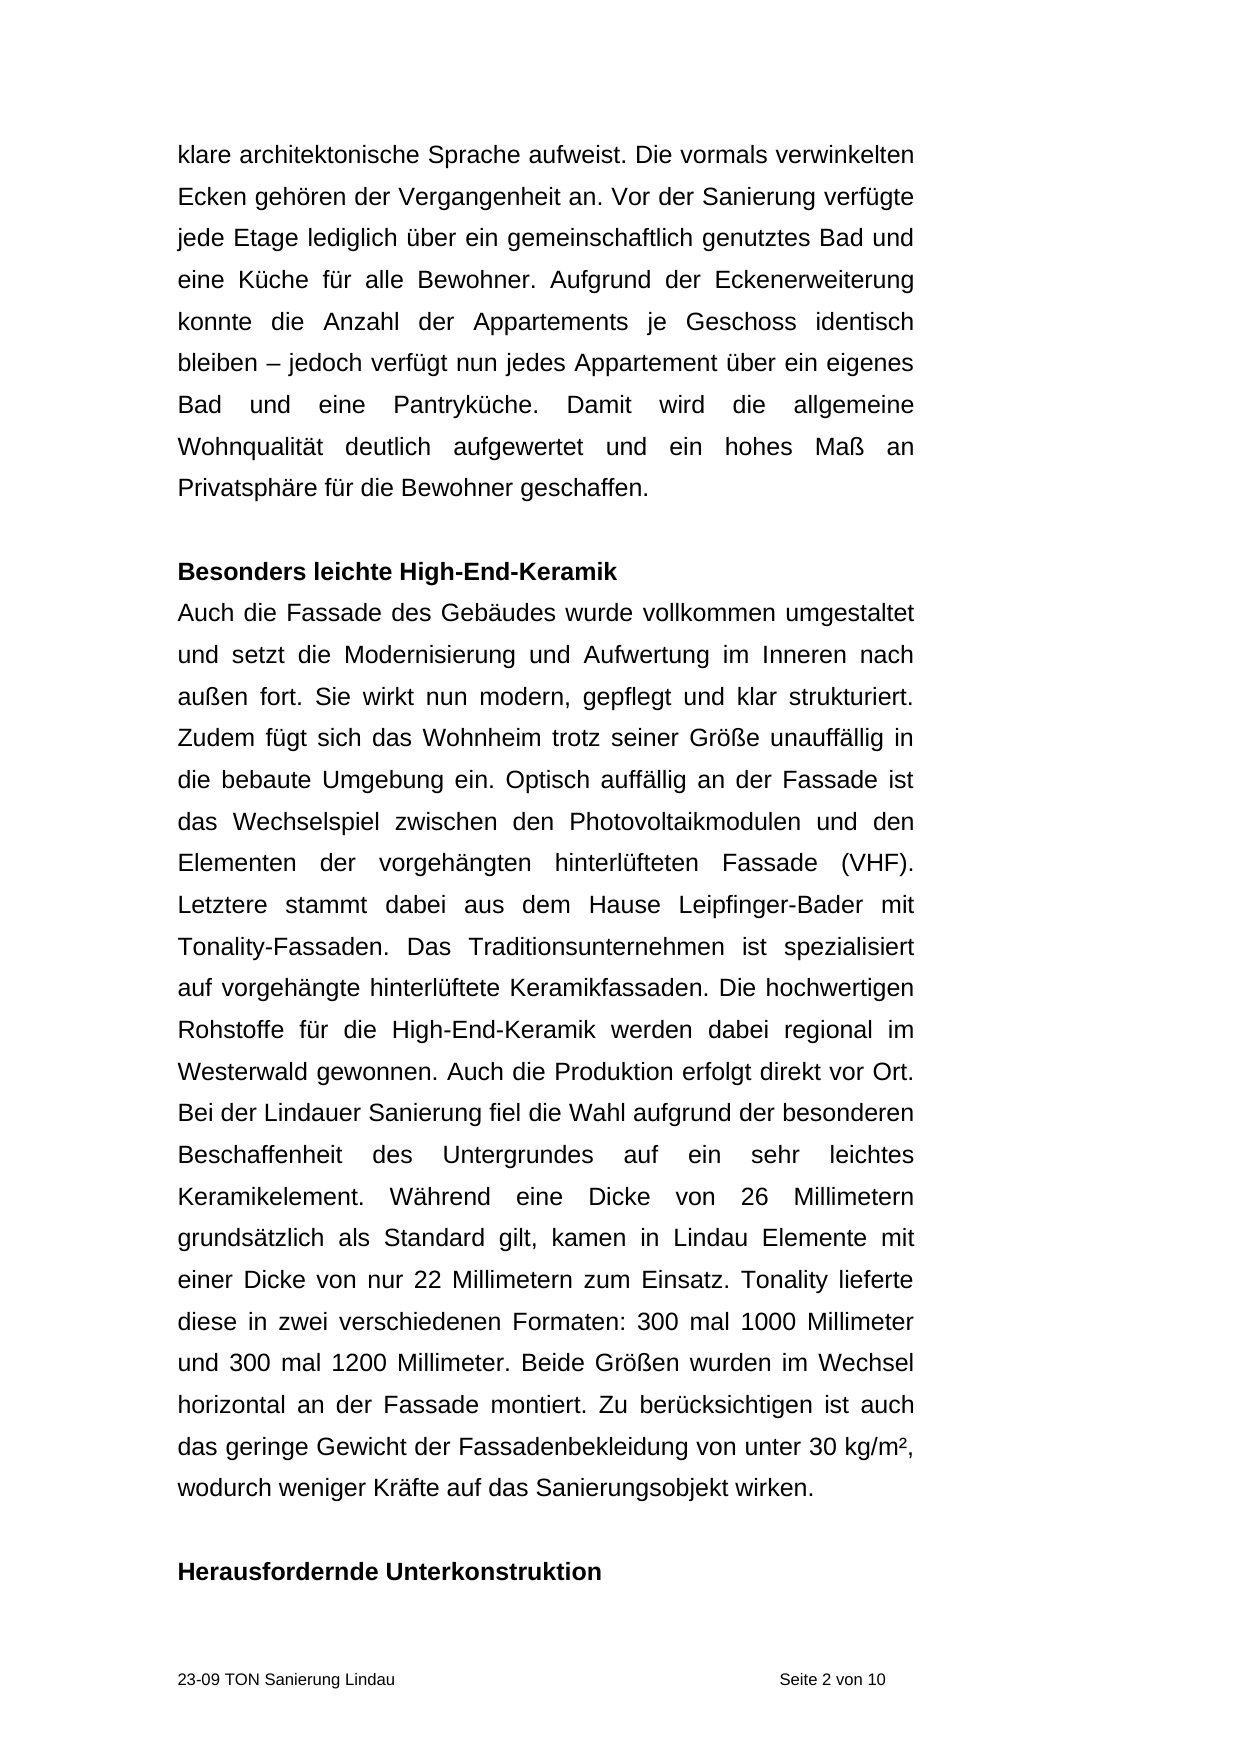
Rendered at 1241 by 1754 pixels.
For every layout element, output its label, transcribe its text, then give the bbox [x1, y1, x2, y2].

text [177, 130, 915, 505]
text Besonders leichte High-End-Keramik [177, 547, 915, 588]
text Herausfordernde Unterkonstruktion [177, 1547, 915, 1588]
text Auch die Fassade des Gebäudes wurde vollkommen umgestaltet und setzt die Modernisierung und Aufwertung im Inneren nach außen fort. Sie wirkt nun modern, gepflegt und klar strukturiert. Zudem fügt sich das Wohnheim trotz seiner Größe unauffällig in die bebaute Umgebung ein. Optisch auffällig an der Fassade ist das Wechselspiel zwischen den Photovoltaikmodulen und den Elementen der vorgehängten hinterlüfteten Fassade (VHF). Letztere stammt dabei aus dem Hause Leipfinger-Bader mit Tonality-Fassaden. Das Traditionsunternehmen ist spezialisiert auf vorgehängte hinterlüftete Keramikfassaden. Die hochwertigen Rohstoffe für die High-End-Keramik werden dabei regional im Westerwald gewonnen. Auch die Produktion erfolgt direkt vor Ort. Bei der Lindauer Sanierung fiel die Wahl aufgrund der besonderen Beschaffenheit des Untergrundes auf ein sehr leichtes Keramikelement. Während eine Dicke von 26 Millimetern grundsätzlich als Standard gilt, kamen in Lindau Elemente mit einer Dicke von nur 22 Millimetern zum Einsatz. Tonality lieferte diese in zwei verschiedenen Formaten: 300 mal 1000 Millimeter und 300 mal 1200 Millimeter. Beide Größen wurden im Wechsel horizontal an der Fassade montiert. Zu berücksichtigen ist auch das geringe Gewicht der Fassadenbekleidung von unter 30 kg/m², wodurch weniger Kräfte auf das Sanierungsobjekt wirken. [177, 588, 915, 1505]
